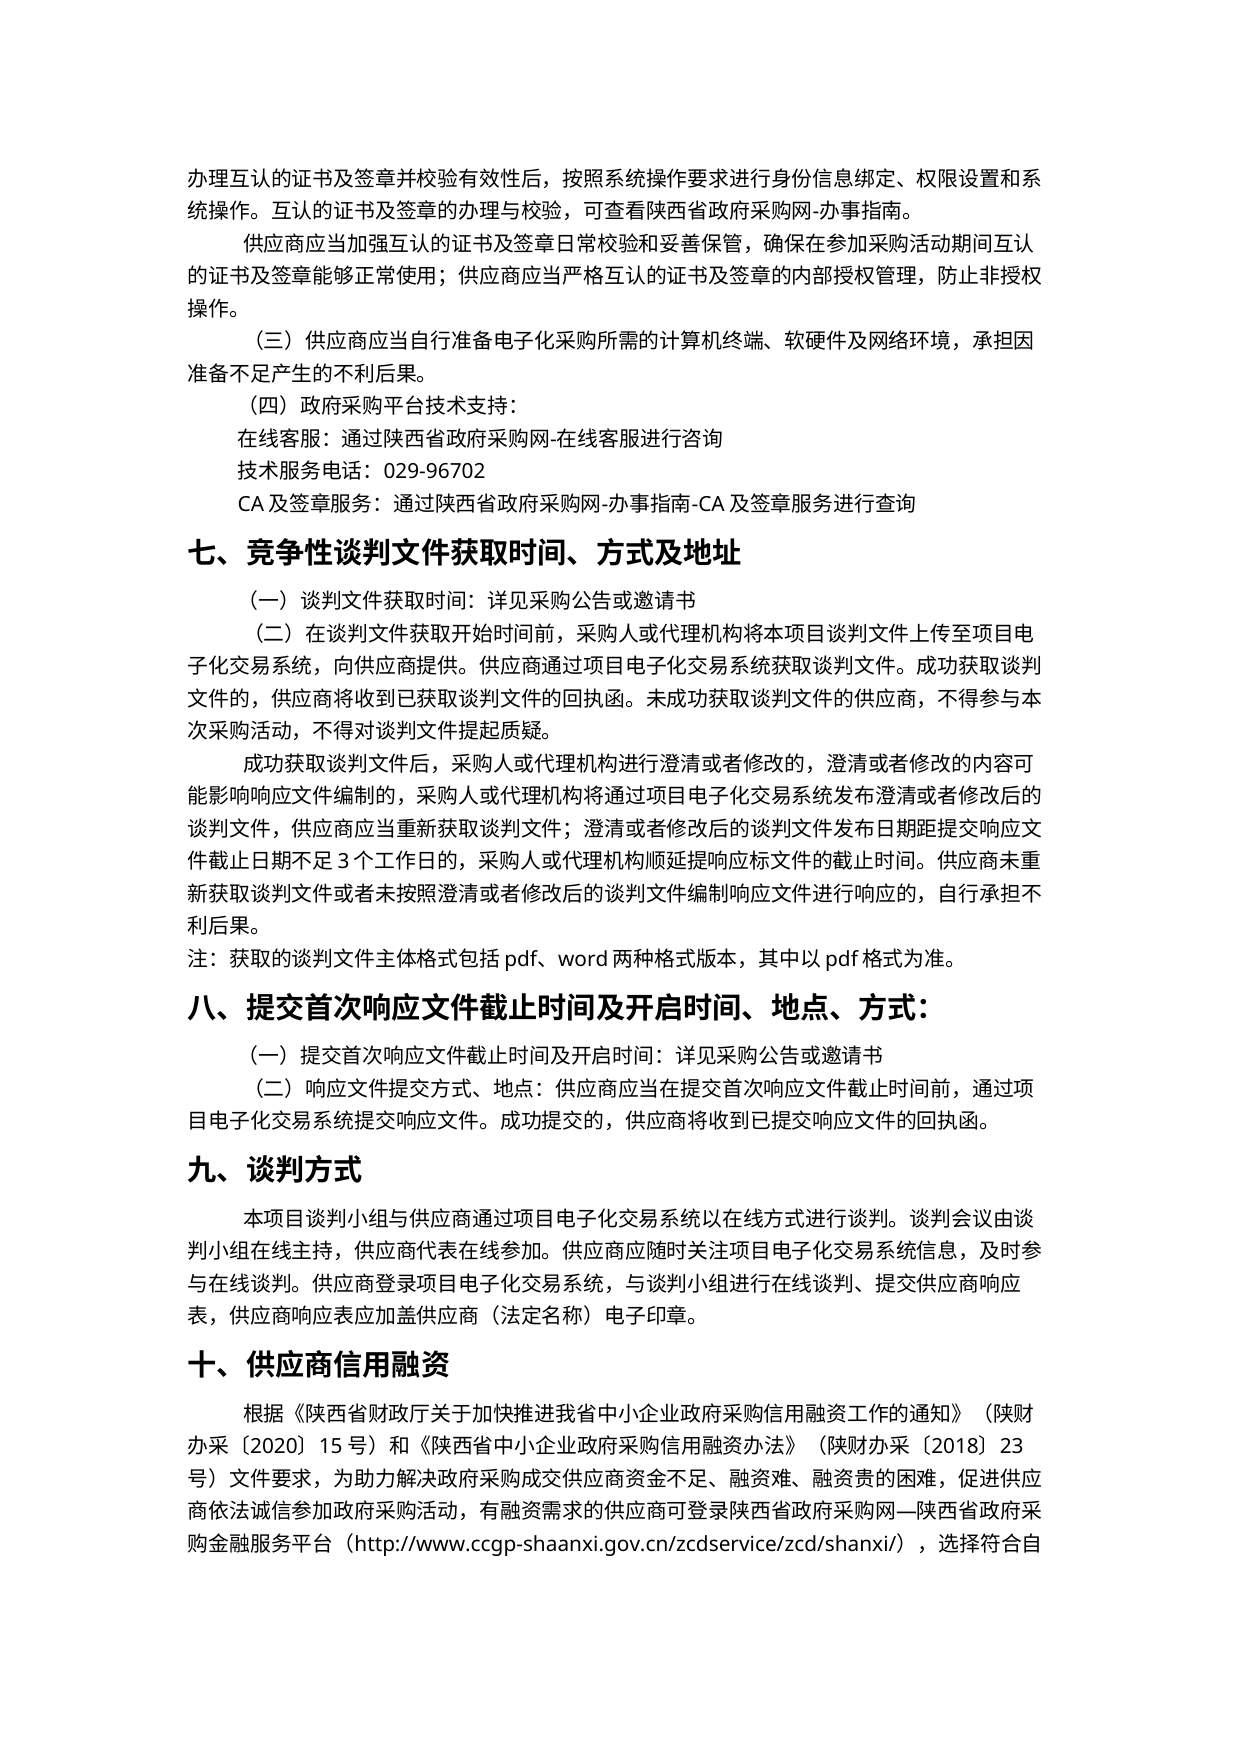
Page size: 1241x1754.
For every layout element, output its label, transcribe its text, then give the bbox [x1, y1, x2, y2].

text （三）供应商应当自行准备电子化采购所需的计算机终端、软硬件及网络环境，承担因准备不足产生的不利后果。 [187, 324, 1053, 389]
text （二）响应文件提交方式、地点：供应商应当在提交首次响应文件截止时间前，通过项目电子化交易系统提交响应文件。成功提交的，供应商将收到已提交响应文件的回执函。 [187, 1072, 1053, 1137]
text CA及签章服务：通过陕西省政府采购网-办事指南-CA及签章服务进行查询 [187, 487, 1053, 519]
text 成功获取谈判文件后，采购人或代理机构进行澄清或者修改的，澄清或者修改的内容可能影响响应文件编制的，采购人或代理机构将通过项目电子化交易系统发布澄清或者修改后的谈判文件，供应商应当重新获取谈判文件；澄清或者修改后的谈判文件发布日期距提交响应文件截止日期不足3个工作日的，采购人或代理机构顺延提响应标文件的截止时间。供应商未重新获取谈判文件或者未按照澄清或者修改后的谈判文件编制响应文件进行响应的，自行承担不利后果。 [187, 747, 1053, 942]
text 八、提交首次响应文件截止时间及开启时间、地点、方式： [187, 974, 1053, 1039]
text （二）在谈判文件获取开始时间前，采购人或代理机构将本项目谈判文件上传至项目电子化交易系统，向供应商提供。供应商通过项目电子化交易系统获取谈判文件。成功获取谈判文件的，供应商将收到已获取谈判文件的回执函。未成功获取谈判文件的供应商，不得参与本次采购活动，不得对谈判文件提起质疑。 [187, 617, 1053, 747]
text 供应商应当加强互认的证书及签章日常校验和妥善保管，确保在参加采购活动期间互认的证书及签章能够正常使用；供应商应当严格互认的证书及签章的内部授权管理，防止非授权操作。 [187, 227, 1053, 324]
text （一）谈判文件获取时间：详见采购公告或邀请书 [187, 584, 1053, 617]
text 十、供应商信用融资 [187, 1332, 1053, 1397]
text 七、竞争性谈判文件获取时间、方式及地址 [187, 519, 1053, 584]
text 九、谈判方式 [187, 1137, 1053, 1202]
text 本项目谈判小组与供应商通过项目电子化交易系统以在线方式进行谈判。谈判会议由谈判小组在线主持，供应商代表在线参加。供应商应随时关注项目电子化交易系统信息，及时参与在线谈判。供应商登录项目电子化交易系统，与谈判小组进行在线谈判、提交供应商响应表，供应商响应表应加盖供应商（法定名称）电子印章。 [187, 1202, 1053, 1332]
text 技术服务电话：029-96702 [187, 454, 1053, 487]
text （一）提交首次响应文件截止时间及开启时间：详见采购公告或邀请书 [187, 1039, 1053, 1072]
text 在线客服：通过陕西省政府采购网-在线客服进行咨询 [187, 422, 1053, 454]
text （四）政府采购平台技术支持： [187, 389, 1053, 422]
text 注：获取的谈判文件主体格式包括pdf、word两种格式版本，其中以pdf格式为准。 [187, 942, 1053, 974]
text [187, 162, 1053, 227]
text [187, 1397, 1053, 1559]
